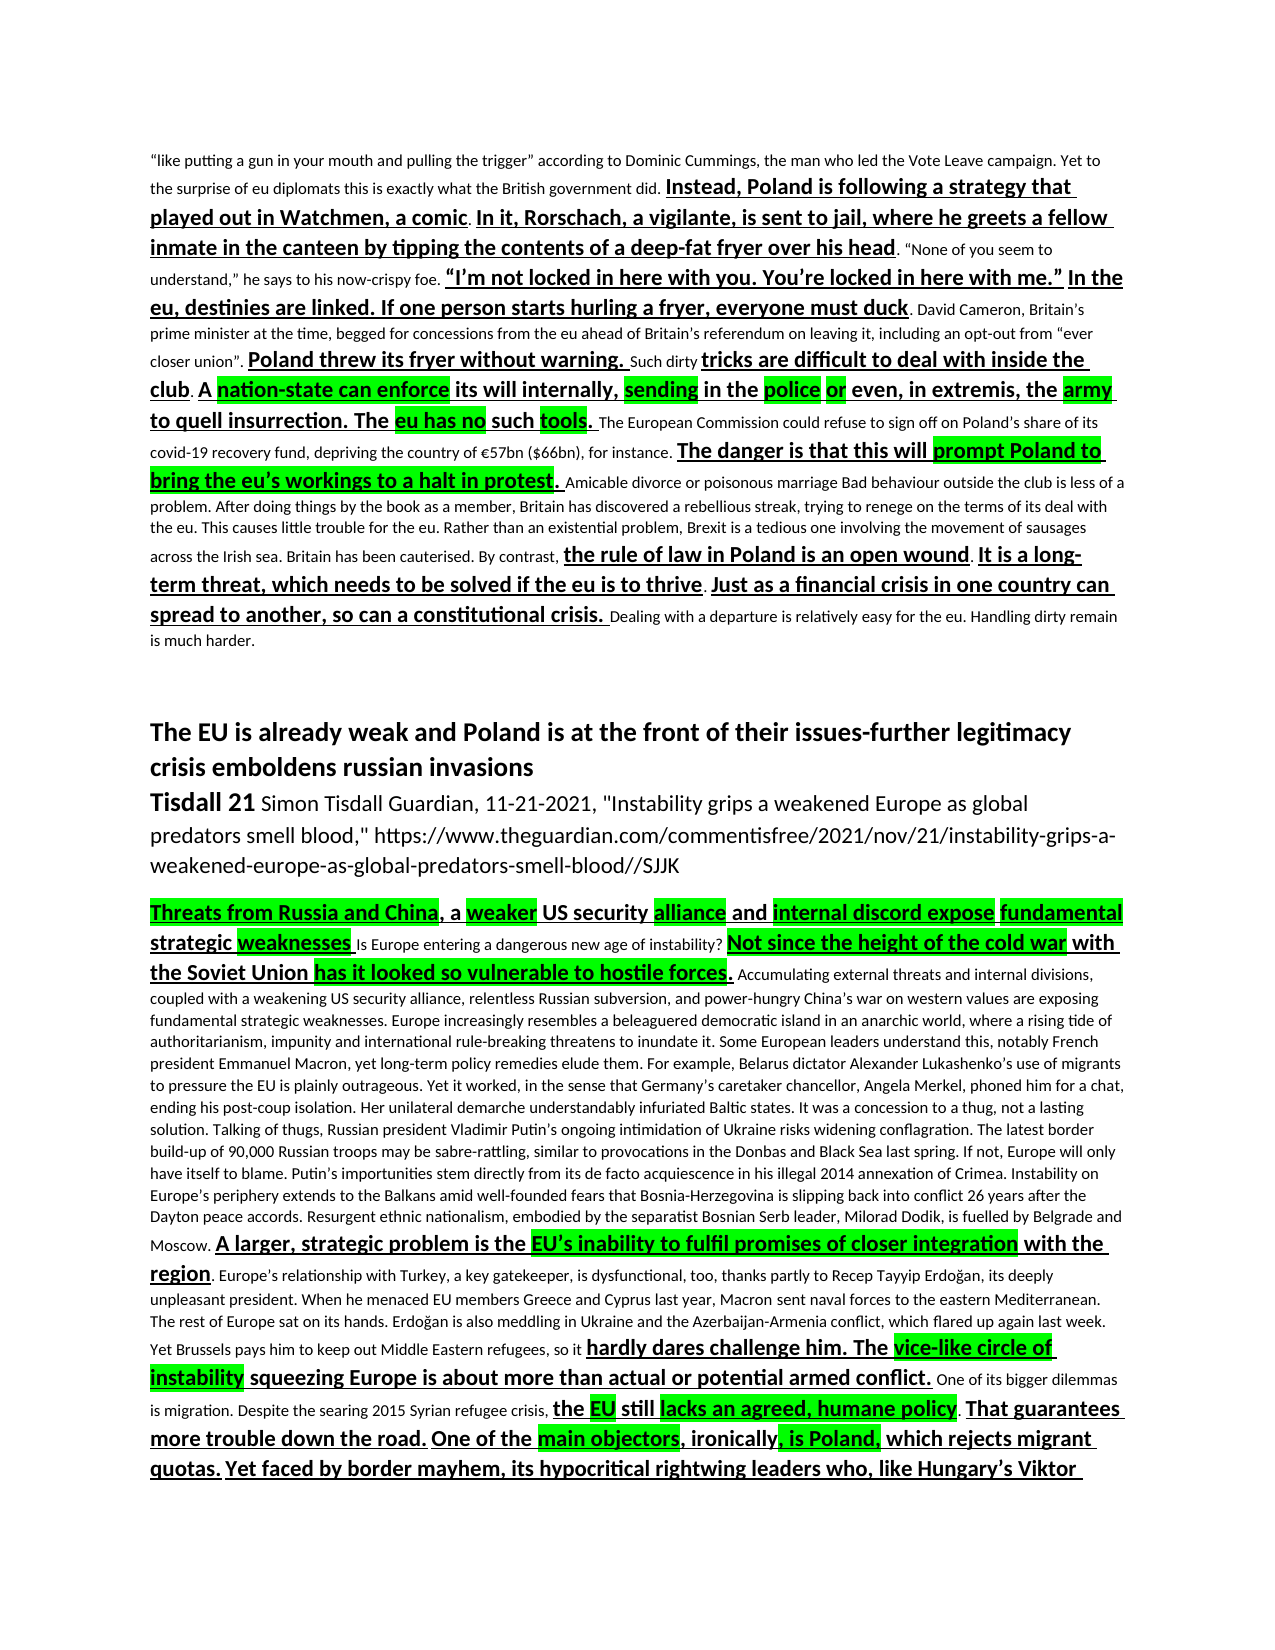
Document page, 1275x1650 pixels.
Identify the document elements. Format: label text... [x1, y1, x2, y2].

text Tisdall 21 Simon Tisdall Guardian, 11-21-2021, "Instability grips a weakened Europe as global predators smell blood," https://www.theguardian.com/commentisfree/2021/nov/21/instability-grips-a-weakened-europe-as-global-predators-smell-blood//SJJK [150, 786, 1125, 879]
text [150, 150, 1125, 651]
subtitle The EU is already weak and Poland is at the front of their issues-further legitimacy crisis emboldens russian invasions [150, 716, 1125, 784]
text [150, 898, 1125, 1482]
